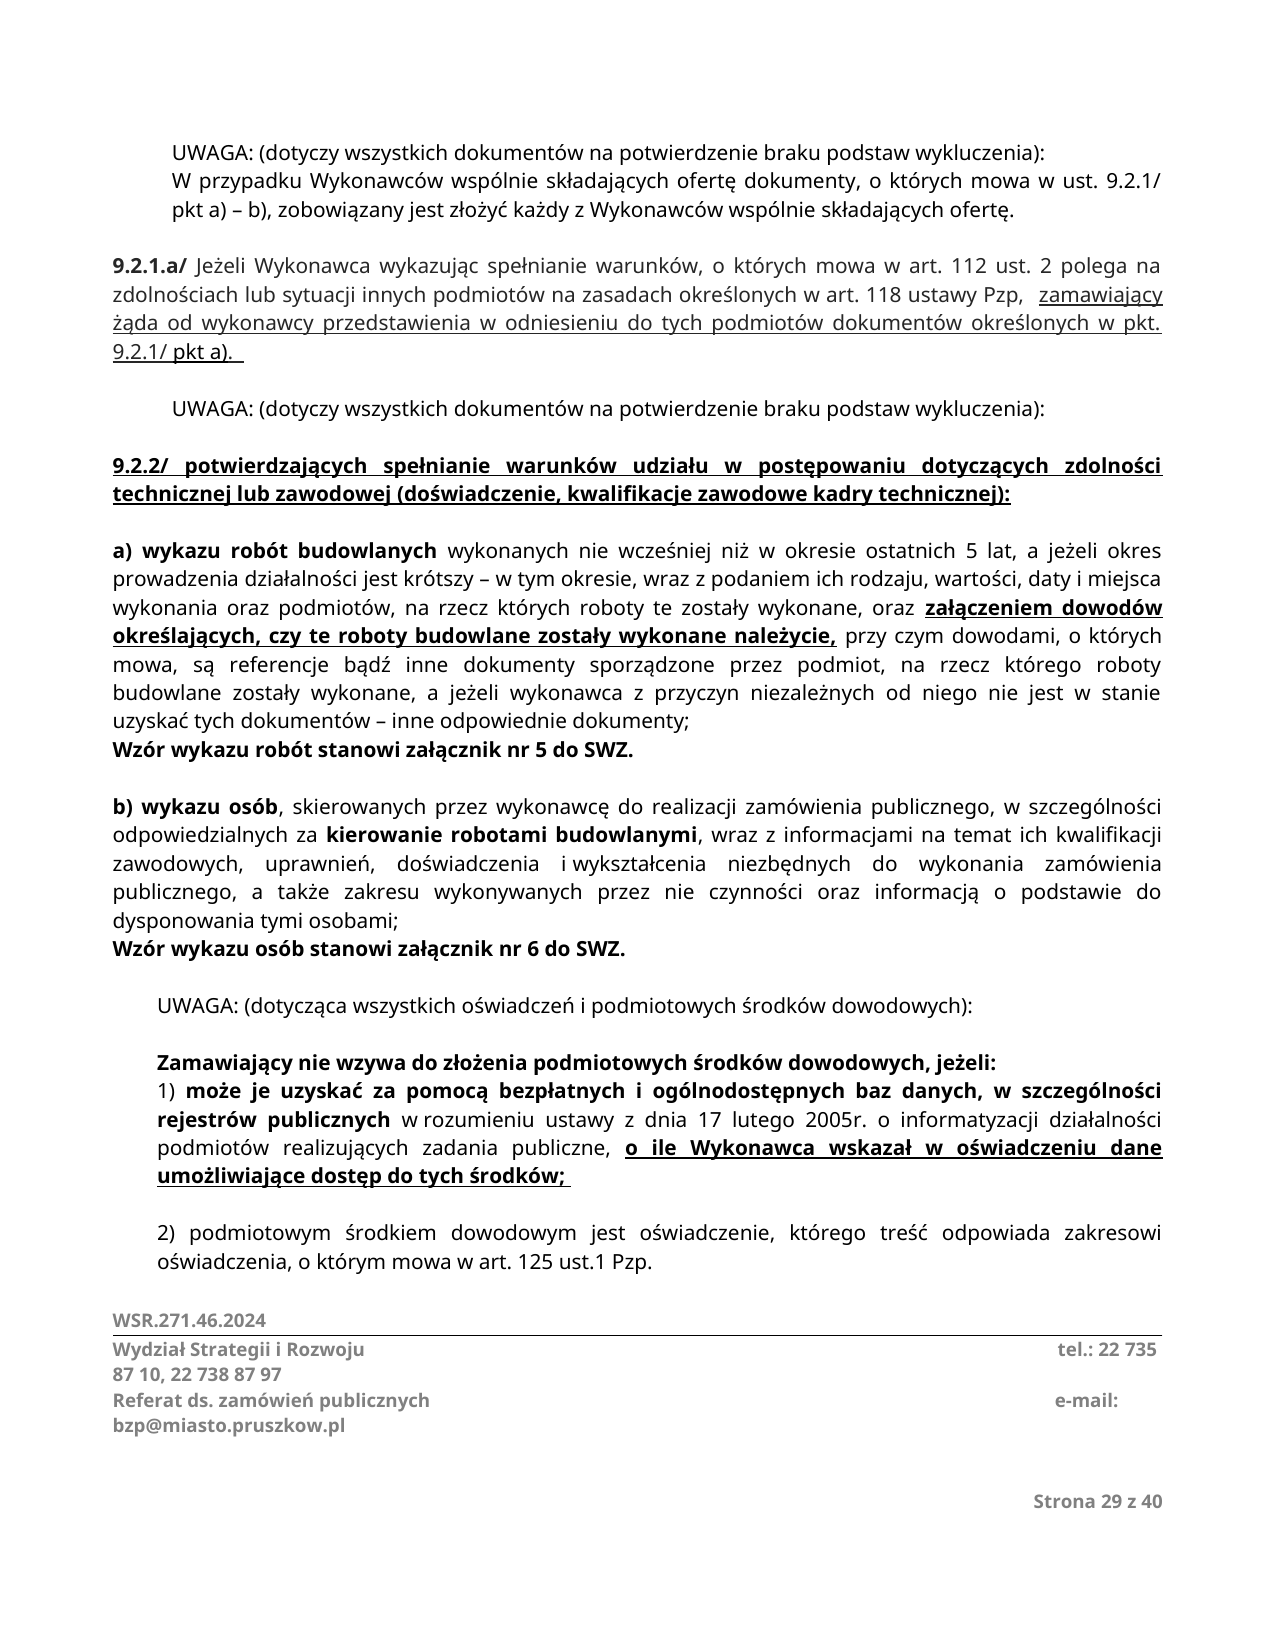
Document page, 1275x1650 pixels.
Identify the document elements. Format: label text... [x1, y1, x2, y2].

text UWAGA: (dotycząca wszystkich oświadczeń i podmiotowych środków dowodowych): [157, 991, 1162, 1019]
text UWAGA: (dotyczy wszystkich dokumentów na potwierdzenie braku podstaw wykluczenia): [172, 394, 1162, 422]
text 2) podmiotowym środkiem dowodowym jest oświadczenie, którego treść odpowiada zakresowi oświadczenia, o którym mowa w art. 125 ust.1 Pzp. [157, 1218, 1162, 1275]
text 9.2.1.a/ Jeżeli Wykonawca wykazując spełnianie warunków, o których mowa w art. 112 ust. 2 polega na zdolnościach lub sytuacji innych podmiotów na zasadach określonych w art. 118 ustawy Pzp, zamawiający żąda od wykonawcy przedstawienia w odniesieniu do tych podmiotów dokumentów określonych w pkt. 9.2.1/ pkt a). [112, 252, 1162, 333]
text 9.2.2/ potwierdzających spełnianie warunków udziału w postępowaniu dotyczących zdolności technicznej lub zawodowej (doświadczenie, kwalifikacje zawodowe kadry technicznej): [112, 451, 1162, 475]
text a) wykazu robót budowlanych wykonanych nie wcześniej niż w okresie ostatnich 5 lat, a jeżeli okres prowadzenia działalności jest krótszy – w tym okresie, wraz z podaniem ich rodzaju, wartości, daty i miejsca wykonania oraz podmiotów, na rzecz których roboty te zostały wykonane, oraz załączeniem dowodów określających, czy te roboty budowlane zostały wykonane należycie, przy czym dowodami, o których mowa, są referencje bądź inne dokumenty sporządzone przez podmiot, na rzecz którego roboty budowlane zostały wykonane, a jeżeli wykonawca z przyczyn niezależnych od niego nie jest w stanie uzyskać tych dokumentów – inne odpowiednie dokumenty; [112, 536, 1162, 735]
text 1) może je uzyskać za pomocą bezpłatnych i ogólnodostępnych baz danych, w szczególności rejestrów publicznych w rozumieniu ustawy z dnia 17 lutego 2005r. o informatyzacji działalności podmiotów realizujących zadania publiczne, o ile Wykonawca wskazał w oświadczeniu dane umożliwiające dostęp do tych środków; [157, 1076, 1162, 1190]
text 9.2.2/ potwierdzających spełnianie warunków udziału w postępowaniu dotyczących zdolności technicznej lub zawodowej (doświadczenie, kwalifikacje zawodowe kadry technicznej): [112, 476, 1162, 508]
text W przypadku Wykonawców wspólnie składających ofertę dokumenty, o których mowa w ust. 9.2.1/ pkt a) – b), zobowiązany jest złożyć każdy z Wykonawców wspólnie składających ofertę. [172, 166, 1162, 223]
text Zamawiający nie wzywa do złożenia podmiotowych środków dowodowych, jeżeli: [157, 1048, 1162, 1076]
text Wzór wykazu robót stanowi załącznik nr 5 do SWZ. [112, 735, 1162, 763]
text Wzór wykazu osób stanowi załącznik nr 6 do SWZ. [112, 934, 1162, 963]
text b) wykazu osób, skierowanych przez wykonawcę do realizacji zamówienia publicznego, w szczególności odpowiedzialnych za kierowanie robotami budowlanymi, wraz z informacjami na temat ich kwalifikacji zawodowych, uprawnień, doświadczenia i wykształcenia niezbędnych do wykonania zamówienia publicznego, a także zakresu wykonywanych przez nie czynności oraz informacją o podstawie do dysponowania tymi osobami; [112, 792, 1162, 934]
text 9.2.1.a/ Jeżeli Wykonawca wykazując spełnianie warunków, o których mowa w art. 112 ust. 2 polega na zdolnościach lub sytuacji innych podmiotów na zasadach określonych w art. 118 ustawy Pzp, zamawiający żąda od wykonawcy przedstawienia w odniesieniu do tych podmiotów dokumentów określonych w pkt. 9.2.1/ pkt a). [112, 334, 1162, 365]
text UWAGA: (dotyczy wszystkich dokumentów na potwierdzenie braku podstaw wykluczenia): [172, 138, 1162, 166]
